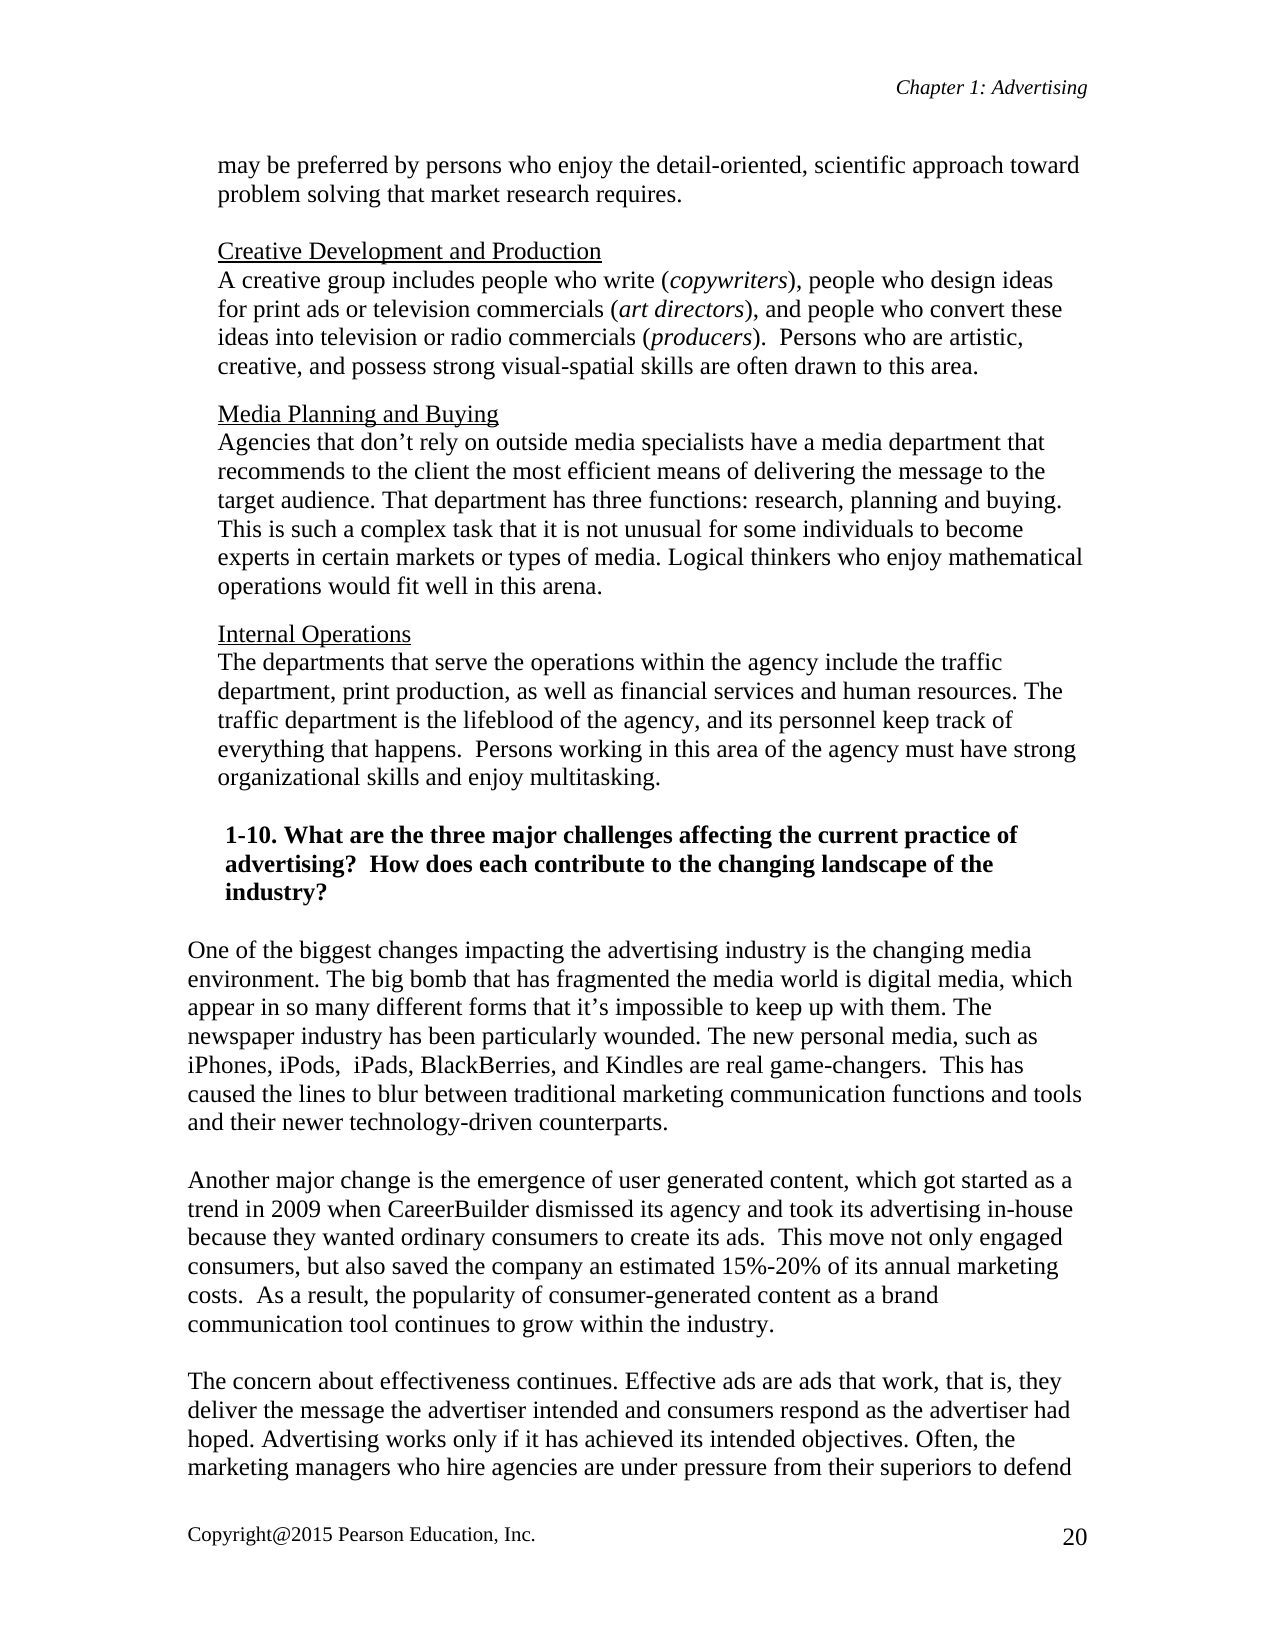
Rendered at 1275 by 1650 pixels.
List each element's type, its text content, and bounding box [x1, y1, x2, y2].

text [217, 150, 1087, 207]
text Internal Operations [217, 619, 1087, 647]
text Another major change is the emergence of user generated content, which got started as a trend in 2009 when CareerBuilder dismissed its agency and took its advertising in-house because they wanted ordinary consumers to create its ads. This move not only engaged consumers, but also saved the company an estimated 15%-20% of its annual marketing costs. As a result, the popularity of consumer-generated content as a brand communication tool continues to grow within the industry. [187, 1165, 1087, 1337]
text Creative Development and Production [217, 236, 1087, 265]
text 1-10. What are the three major challenges affecting the current practice of advertising? How does each contribute to the changing landscape of the industry? [225, 820, 1087, 906]
text Agencies that don’t rely on outside media specialists have a media department that recommends to the client the most efficient means of delivering the message to the target audience. That department has three functions: research, planning and buying. This is such a colex task that it is not unusual for some individuals to become experts in certain markets or types of media. Logical thinkers who enjoy mathematical operations would fit well in this arena. [217, 427, 1087, 600]
text Media Planning and Buying [217, 399, 1087, 427]
text A creative group includes people who write (copywriters), people who design ideas for print ads or television commercials (art directors), and people who convert these ideas into television or radio commercials (producers). Persons who are artistic, creative, and possess strong visual-spatial skills are often drawn to this area. [217, 265, 1087, 380]
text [187, 1366, 1087, 1481]
text One of the biggest changes impacting the advertising industry is the changing media environment. The big bomb that has fragmented the media world is digital media, which appear in so many different forms that it’s impossible to keep up with them. The newspaper industry has been particularly wounded. The new personal media, such as iPhones, iPods, iPads, BlackBerries, and Kindles are real game-changers. This has caused the lines to blur between traditional marketing communication functions and tools and their newer technology-driven counterparts. [187, 935, 1087, 1136]
text The departments that serve the operations within the agency include the traffic department, print production, as well as financial services and human resources. The traffic department is the lifeblood of the agency, and its personnel keep track of everything that happens. Persons working in this area of the agency must have strong organizational skills and enjoy multitasking. [217, 647, 1087, 791]
